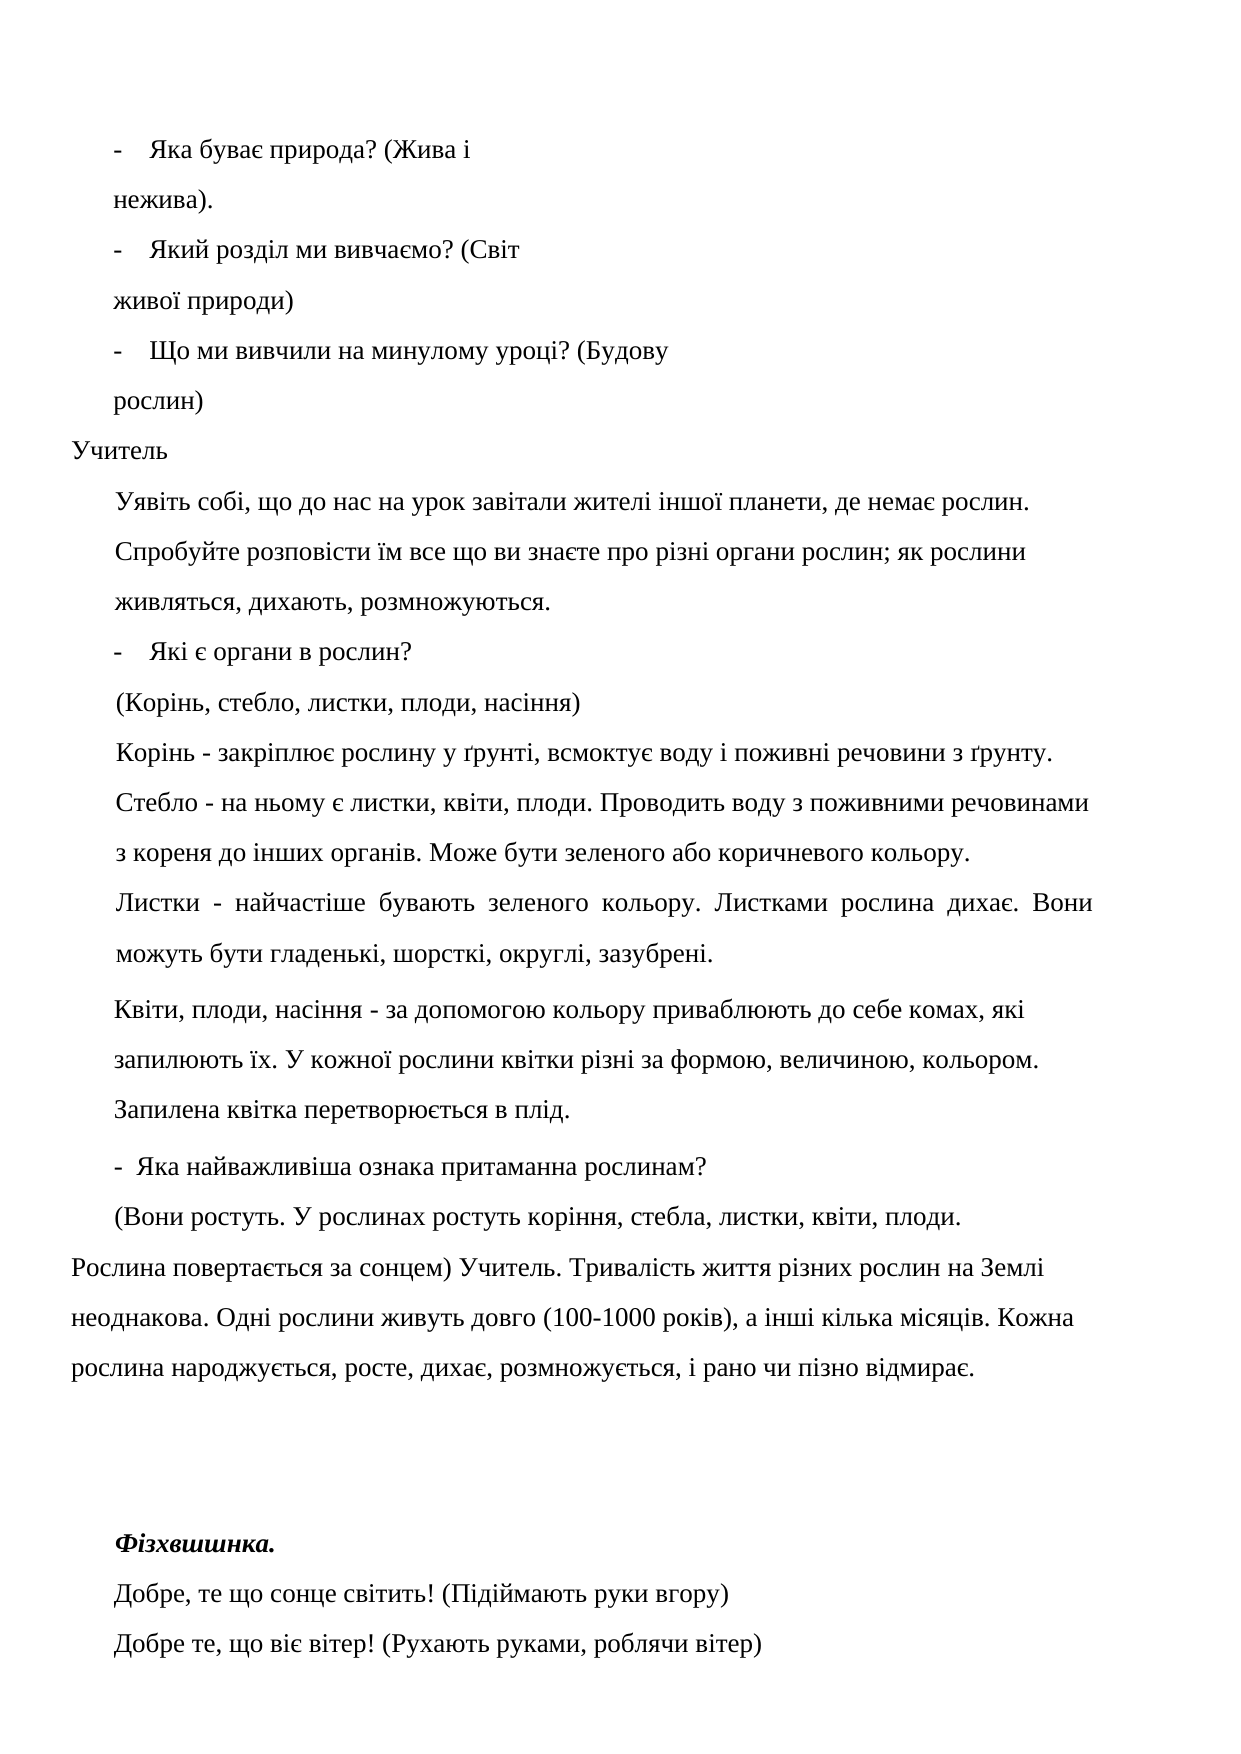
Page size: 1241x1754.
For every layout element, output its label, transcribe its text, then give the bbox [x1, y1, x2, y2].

text (Корінь, стебло, листки, плоди, насіння) [116, 671, 1094, 721]
list Яка буває природа? (Жива і нежива). [113, 118, 489, 219]
text Спробуйте розповісти їм все що ви знаєте про різні органи рослин; як рослини живляться, дихають, розмножуються. [114, 520, 1094, 620]
text - Які є органи в рослин? [113, 621, 1094, 671]
text (Вони ростуть. У рослинах ростуть коріння, стебла, листки, квіти, плоди. [114, 1186, 1094, 1236]
text Добре, те що сонце світить! (Підіймають руки вгору) [113, 1563, 882, 1613]
text Листки - найчастіше бувають зеленого кольору. Листками рослина дихає. Вони можуть бути гладенькі, шорсткі, округлі, зазубрені. [116, 872, 1094, 972]
text Стебло - на ньому є листки, квіти, плоди. Проводить воду з поживними речовинами з кореня до інших органів. Може бути зеленого або коричневого кольору. [115, 771, 1094, 872]
text Фізхвшшнка. [115, 1512, 1094, 1563]
text Рослина повертається за сонцем) Учитель. Тривалість життя різних рослин на Землі неоднакова. Одні рослини живуть довго (100-1000 років), а інші кілька місяців. Кожна рослина народжується, росте, дихає, розмножується, і рано чи пізно відмирає. [71, 1236, 1094, 1386]
list Що ми вивчили на минулому уроці? (Будову рослин) [113, 319, 709, 419]
text Уявіть собі, що до нас на урок завітали жителі іншої планети, де немає рослин. [114, 470, 1094, 520]
text Корінь - закріплює рослину у ґрунті, всмоктує воду і поживні речовини з ґрунту. [116, 721, 1094, 771]
text Учитель [71, 419, 1094, 470]
list Який розділ ми вивчаємо? (Світ живої природи) [113, 219, 544, 319]
text Добре те, що віє вітер! (Рухають руками, роблячи вітер) [113, 1613, 882, 1663]
text Квіти, плоди, насіння - за допомогою кольору приваблюють до себе комах, які запилюють їх. У кожної рослини квітки різні за формою, величиною, кольором. Запилена квітка перетворюється в плід. [113, 979, 1041, 1129]
text - Яка найважливіша ознака притаманна рослинам? [113, 1136, 1041, 1186]
